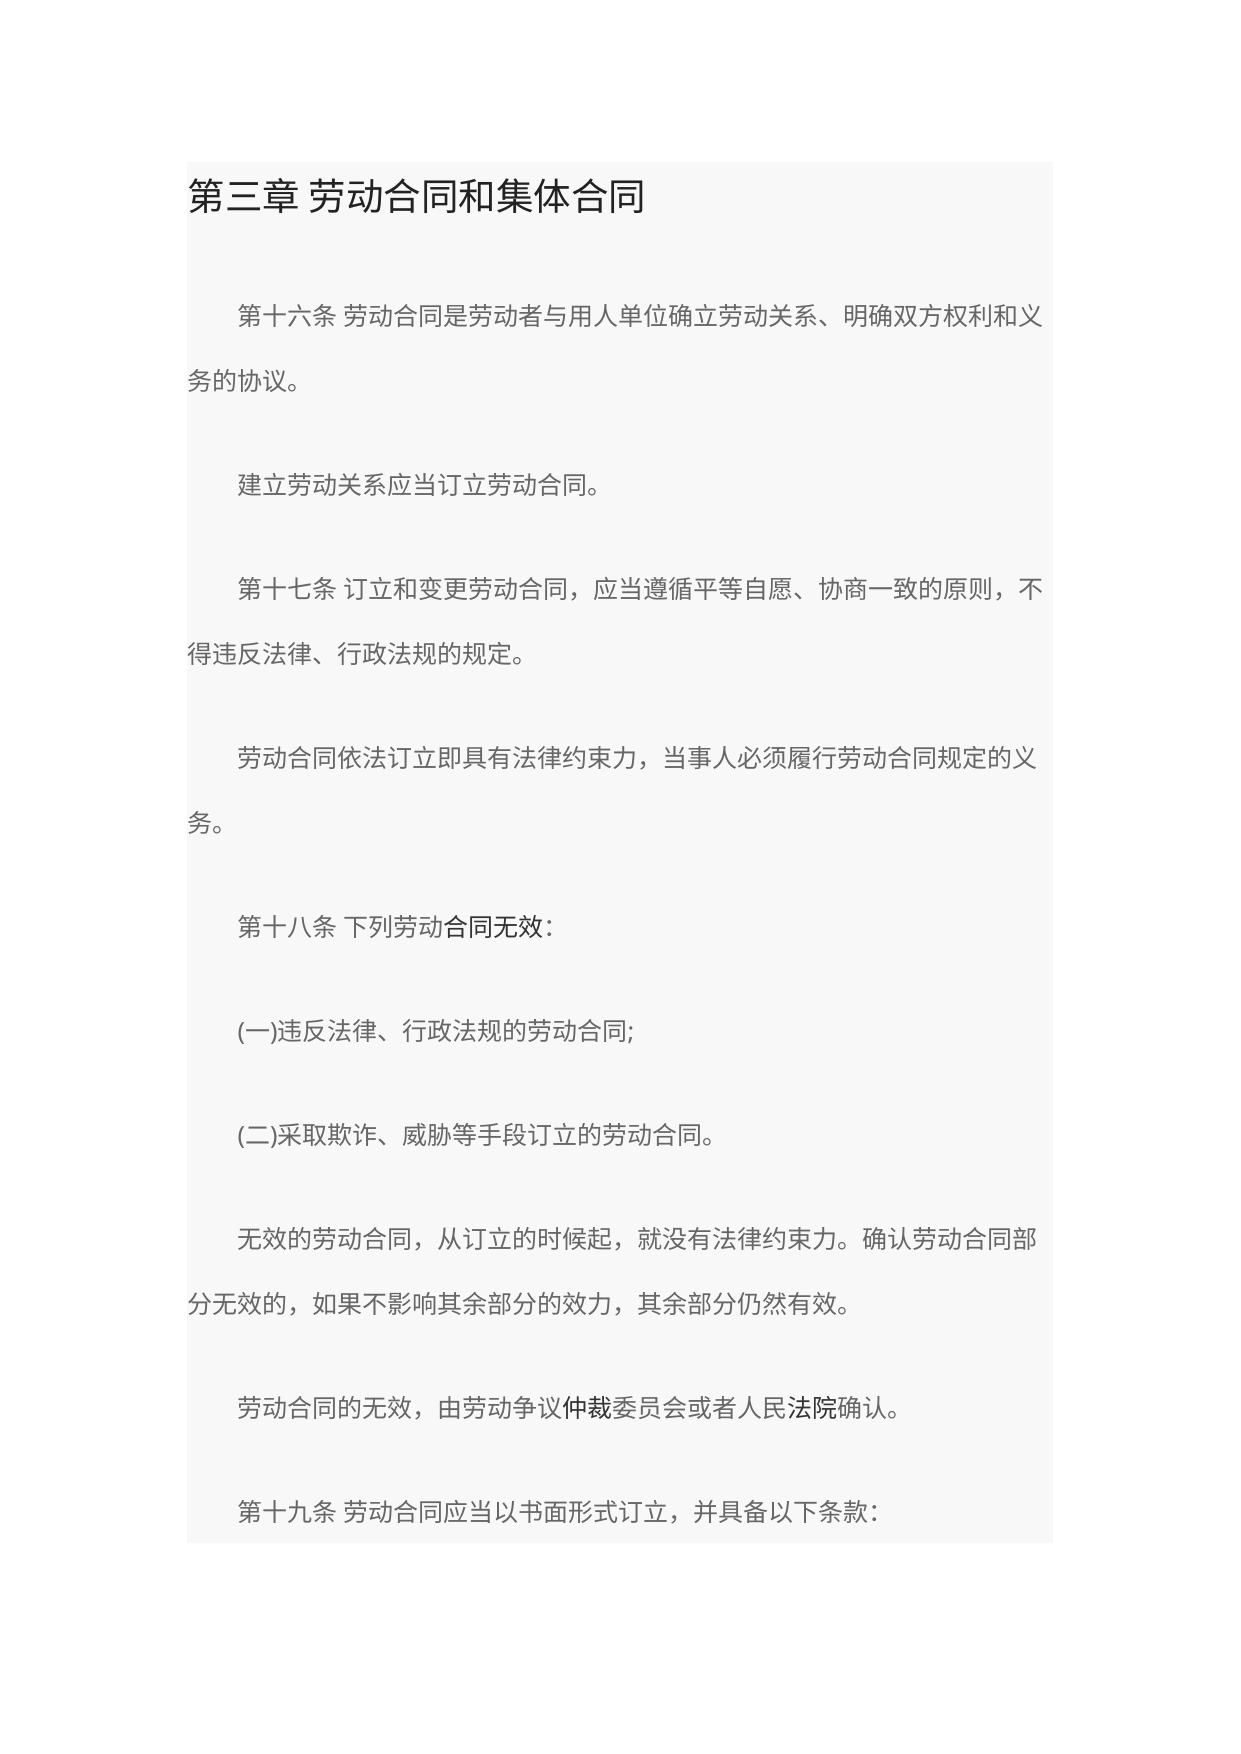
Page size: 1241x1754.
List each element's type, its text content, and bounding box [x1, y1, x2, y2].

text 第十八条 下列劳动合同无效： [187, 893, 1053, 958]
text 无效的劳动合同，从订立的时候起，就没有法律约束力。确认劳动合同部分无效的，如果不影响其余部分的效力，其余部分仍然有效。 [187, 1205, 1053, 1335]
text (二)采取欺诈、威胁等手段订立的劳动合同。 [187, 1101, 1053, 1166]
text 建立劳动关系应当订立劳动合同。 [187, 451, 1053, 516]
subtitle 第三章 劳动合同和集体合同 [187, 162, 1053, 227]
text 第十七条 订立和变更劳动合同，应当遵循平等自愿、协商一致的原则，不得违反法律、行政法规的规定。 [187, 555, 1053, 685]
text 劳动合同的无效，由劳动争议仲裁委员会或者人民法院确认。 [187, 1374, 1053, 1439]
text 第十九条 劳动合同应当以书面形式订立，并具备以下条款： [187, 1478, 1053, 1543]
text 劳动合同依法订立即具有法律约束力，当事人必须履行劳动合同规定的义务。 [187, 724, 1053, 854]
text (一)违反法律、行政法规的劳动合同; [187, 997, 1053, 1062]
text 第十六条 劳动合同是劳动者与用人单位确立劳动关系、明确双方权利和义务的协议。 [187, 282, 1053, 412]
